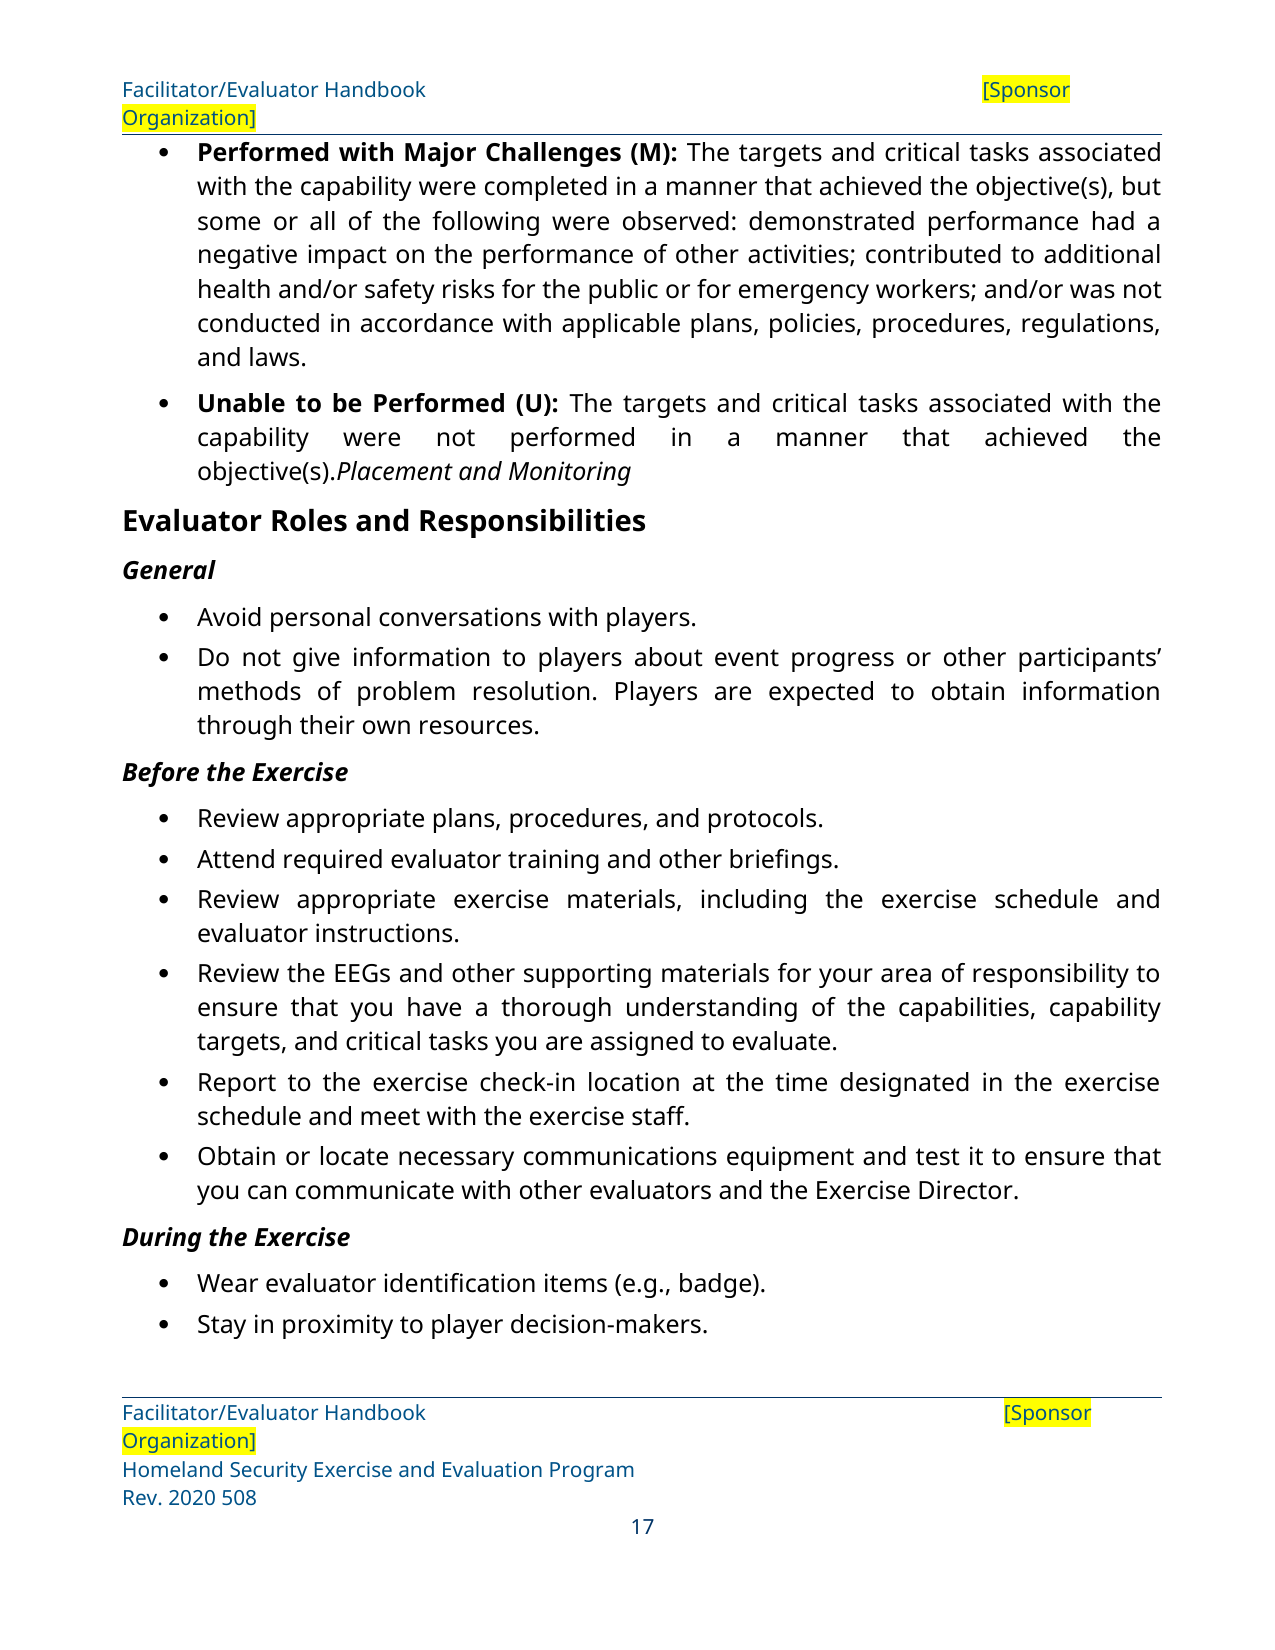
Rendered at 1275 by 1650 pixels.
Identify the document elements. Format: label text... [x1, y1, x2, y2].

list Review appropriate plans, procedures, and protocols. [159, 801, 1162, 835]
list Obtain or locate necessary communications equipment and test it to ensure that you can communicate with other evaluators and the Exercise Director. [159, 1139, 1162, 1207]
list Performed with Major Challenges (M): The targets and critical tasks associated with the capability were completed in a manner that achieved the objective(s), but some or all of the following were observed: demonstrated performance had a negative impact on the performance of other activities; contributed to additional health and/or safety risks for the public or for emergency workers; and/or was not conducted in accordance with applicable plans, policies, procedures, regulations, and laws. [159, 135, 1162, 373]
list Stay in proximity to player decision-makers. [159, 1306, 1162, 1340]
subtitle Evaluator Roles and Responsibilities [122, 501, 1162, 540]
list Unable to be Performed (U): The targets and critical tasks associated with the capability were not performed in a manner that achieved the objective(s).Placement and Monitoring [159, 386, 1162, 488]
subtitle During the Exercise [122, 1219, 1162, 1253]
list Wear evaluator identification items (e.g., badge). [159, 1266, 1162, 1300]
list Review appropriate exercise materials, including the exercise schedule and evaluator instructions. [159, 882, 1162, 950]
list Avoid personal conversations with players. [159, 599, 1162, 633]
subtitle General [122, 553, 1162, 587]
subtitle Before the Exercise [122, 754, 1162, 788]
list Do not give information to players about event progress or other participants’ methods of problem resolution. Players are expected to obtain information through their own resources. [159, 640, 1162, 742]
list Attend required evaluator training and other briefings. [159, 841, 1162, 875]
list Report to the exercise check-in location at the time designated in the exercise schedule and meet with the exercise staff. [159, 1064, 1162, 1132]
list Review the EEGs and other supporting materials for your area of responsibility to ensure that you have a thorough understanding of the capabilities, capability targets, and critical tasks you are assigned to evaluate. [159, 956, 1162, 1058]
